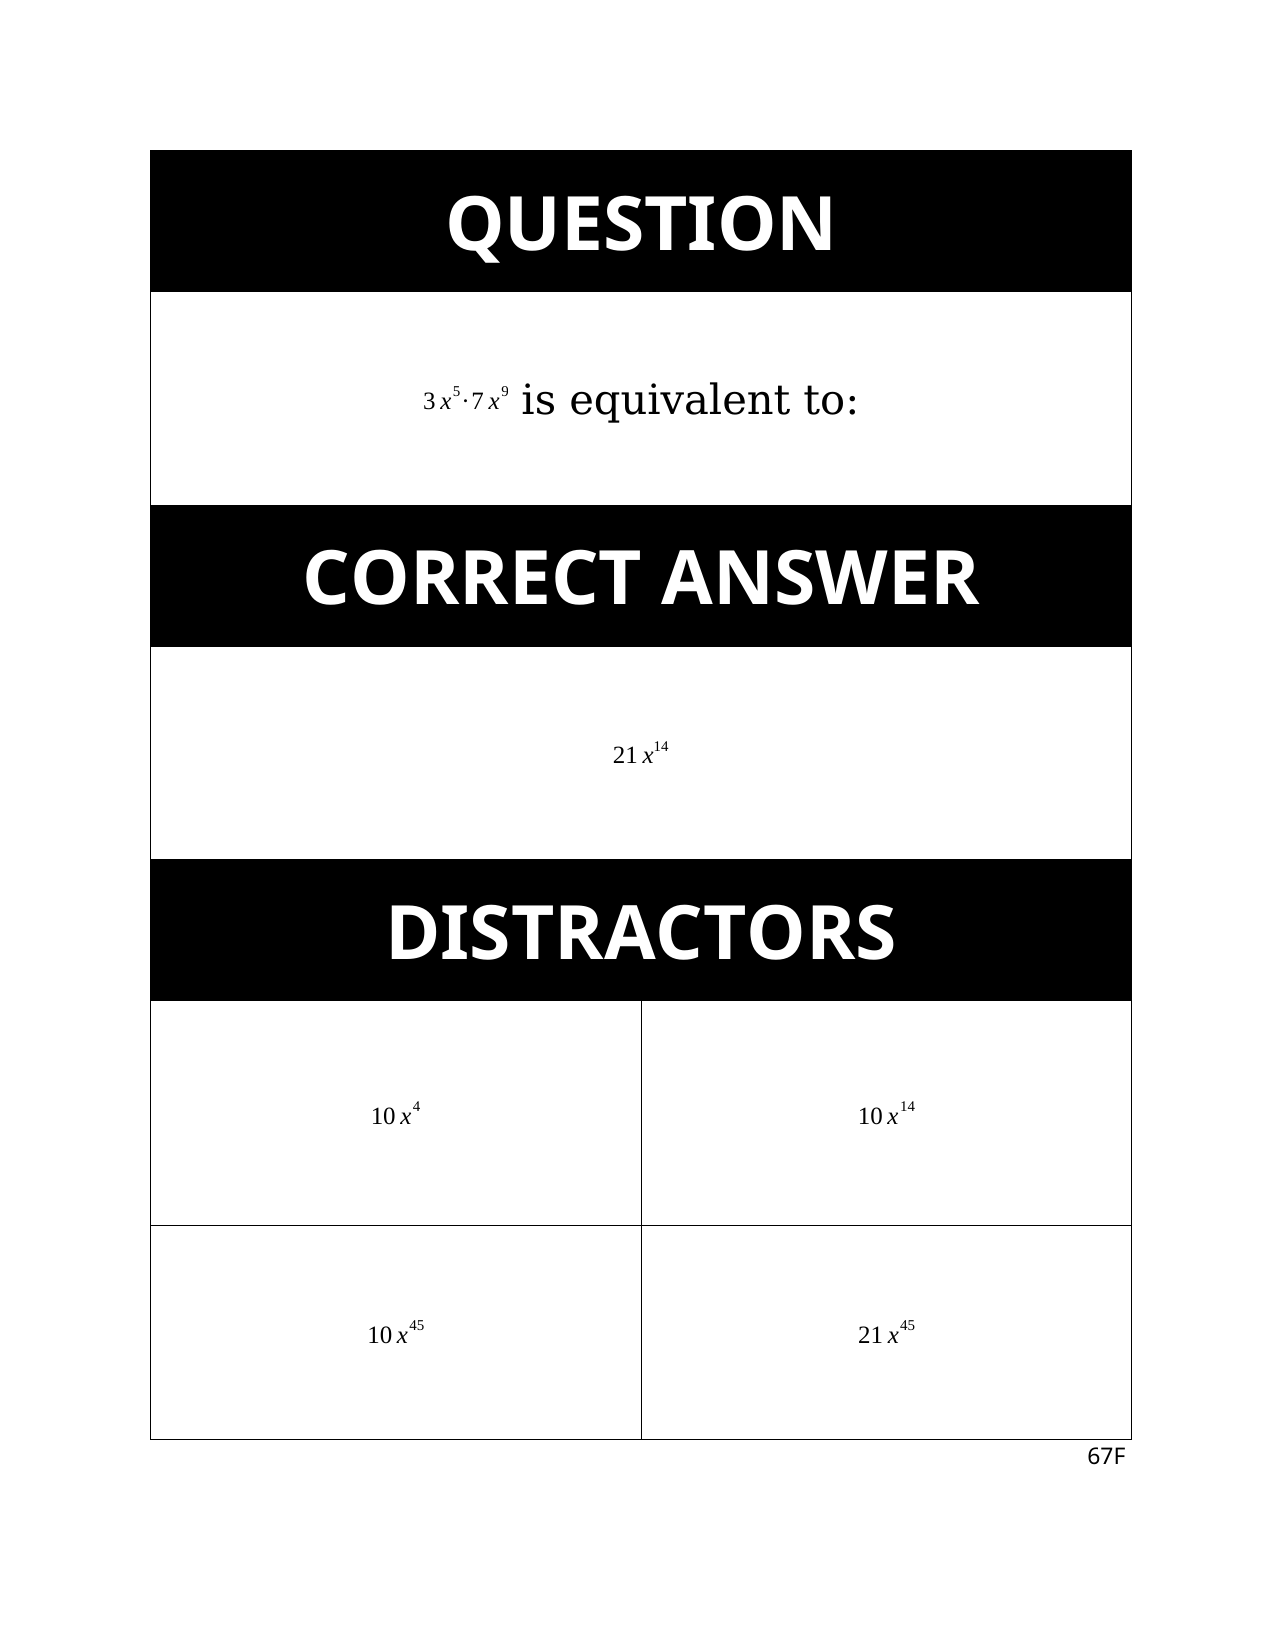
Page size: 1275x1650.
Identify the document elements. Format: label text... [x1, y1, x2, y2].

table_cell [151, 1001, 641, 1225]
table_cell is equivalent to: [151, 292, 1131, 504]
table_cell [151, 1226, 641, 1439]
table_cell CORRECT ANSWER [151, 506, 1131, 646]
text 67F [150, 1440, 1125, 1471]
table_cell [151, 647, 1131, 859]
table_cell [642, 1226, 1131, 1439]
table_cell [642, 1001, 1131, 1225]
table_cell DISTRACTORS [151, 860, 1131, 1000]
table_header QUESTION [151, 151, 1131, 291]
